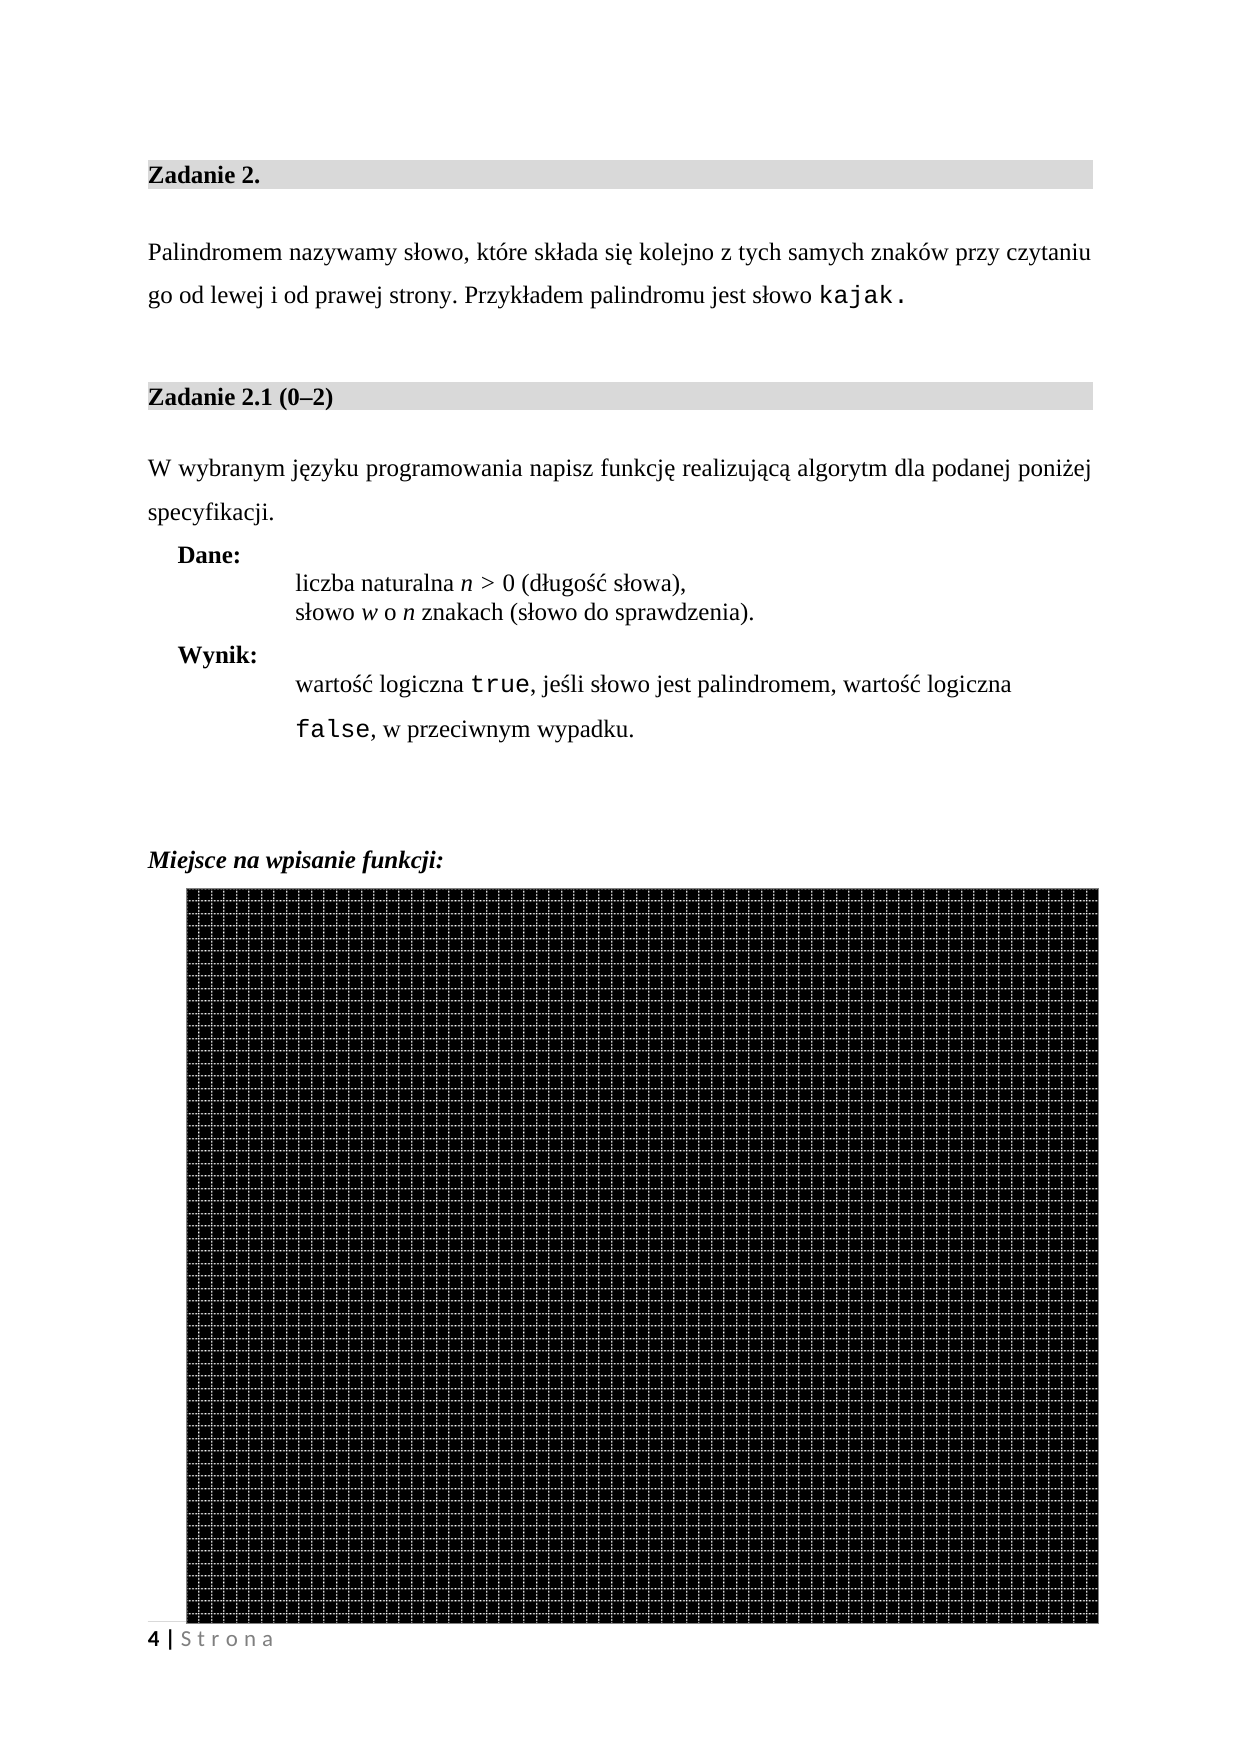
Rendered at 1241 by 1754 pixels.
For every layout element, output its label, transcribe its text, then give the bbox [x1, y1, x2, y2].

text słowo w o n znakach (słowo do sprawdzenia). [177, 597, 1093, 626]
text liczba naturalna n > 0 (długość słowa), [177, 568, 1093, 597]
text Palindromem nazywamy słowo, które składa się kolejno z tych samych znaków przy czytaniu go od lewej i od prawej strony. Przykładem palindromu jest słowo kajak. [148, 265, 1093, 311]
text wartość logiczna true, jeśli słowo jest palindromem, wartość logiczna false, w przeciwnym wypadku. [177, 669, 1093, 745]
text Zadanie 2. [148, 160, 1093, 189]
text Dane: [177, 540, 1093, 568]
text Miejsce na wpisanie funkcji: [148, 846, 1093, 874]
text W wybranym języku programowania napisz funkcję realizującą algorytm dla podanej poniżej specyfikacji. [148, 482, 1093, 525]
picture [187, 889, 1098, 1623]
text Zadanie 2.1 (0–2) [148, 382, 1093, 410]
text Wynik: [177, 640, 1093, 669]
